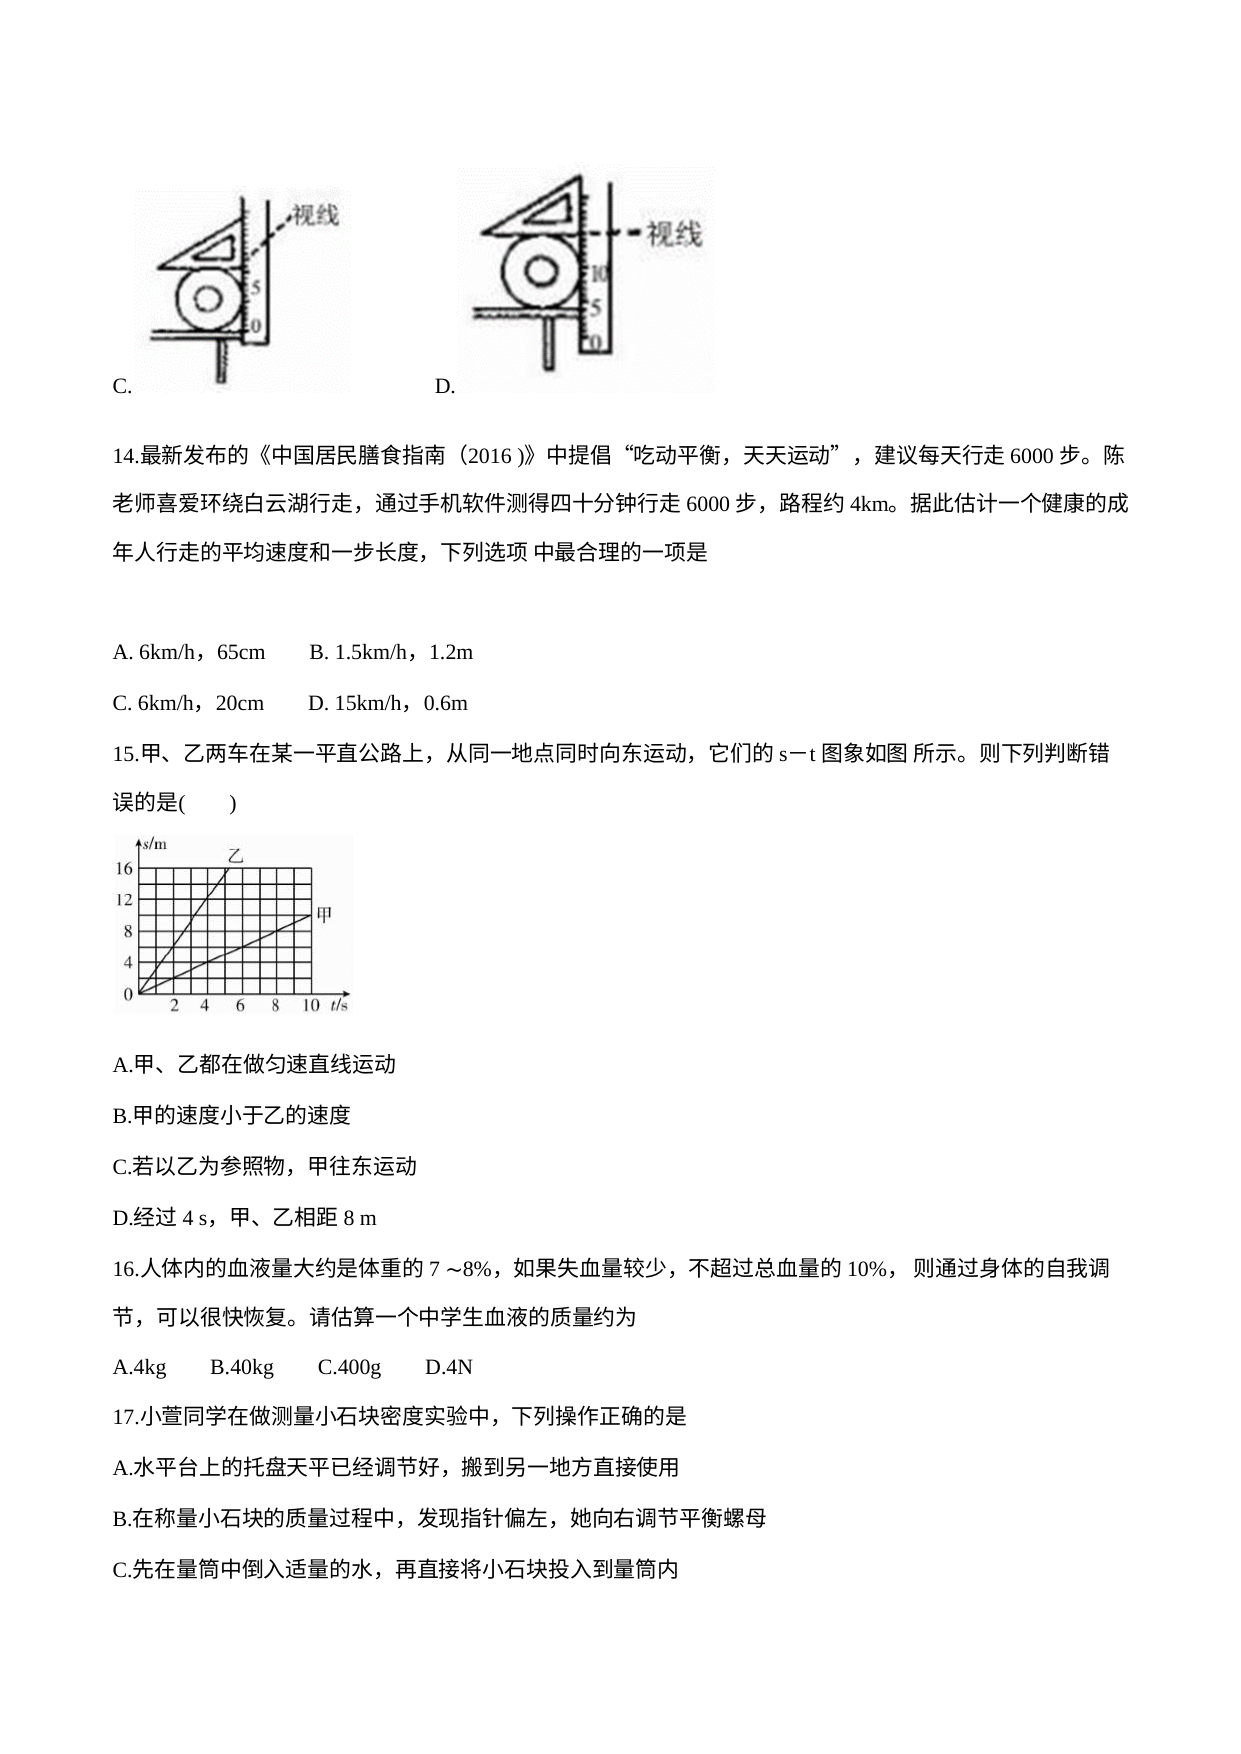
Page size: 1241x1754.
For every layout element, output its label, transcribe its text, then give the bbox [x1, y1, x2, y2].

text 14.最新发布的《中国居民膳食指南（2016 )》中提倡“吃动平衡，天天运动”，建议每天行走6000 步。陈老师喜爱环绕白云湖行走，通过手机软件测得四十分钟行走 6000 步，路程约 4km。据此估计一个健康的成年人行走的平均速度和一步长度，下列选项 中最合理的一项是 [112, 437, 1131, 567]
text D.经过 4 s，甲、乙相距 8 m [112, 1200, 1131, 1232]
text A.甲、乙都在做匀速直线运动 [112, 1047, 1131, 1079]
text C. 6km/h，20cm D. 15km/h，0.6m [112, 685, 1131, 717]
picture [455, 162, 717, 393]
text B.在称量小石块的质量过程中，发现指针偏左，她向右调节平衡螺母 [112, 1500, 1131, 1533]
text 17.小萱同学在做测量小石块密度实验中，下列操作正确的是 [112, 1398, 1131, 1431]
text 16.人体内的血液量大约是体重的 7 ∼8%，如果失血量较少，不超过总血量的 10%， 则通过身体的自我调节，可以很快恢复。请估算一个中学生血液的质量约为 [112, 1251, 1131, 1332]
picture [132, 185, 353, 393]
text A.水平台上的托盘天平已经调节好，搬到另一地方直接使用 [112, 1449, 1131, 1482]
text 15.甲、乙两车在某一平直公路上，从同一地点同时向东运动，它们的 s－t 图象如图 所示。则下列判断错误的是( ) [112, 736, 1131, 817]
text C.先在量筒中倒入适量的水，再直接将小石块投入到量筒内 [112, 1551, 1131, 1584]
picture [112, 835, 353, 1014]
text C.若以乙为参照物，甲往东运动 [112, 1149, 1131, 1181]
text B.甲的速度小于乙的速度 [112, 1098, 1131, 1130]
text A.4kg B.40kg C.400g D.4N [112, 1351, 1131, 1383]
text A. 6km/h，65cm B. 1.5km/h，1.2m [112, 634, 1131, 666]
